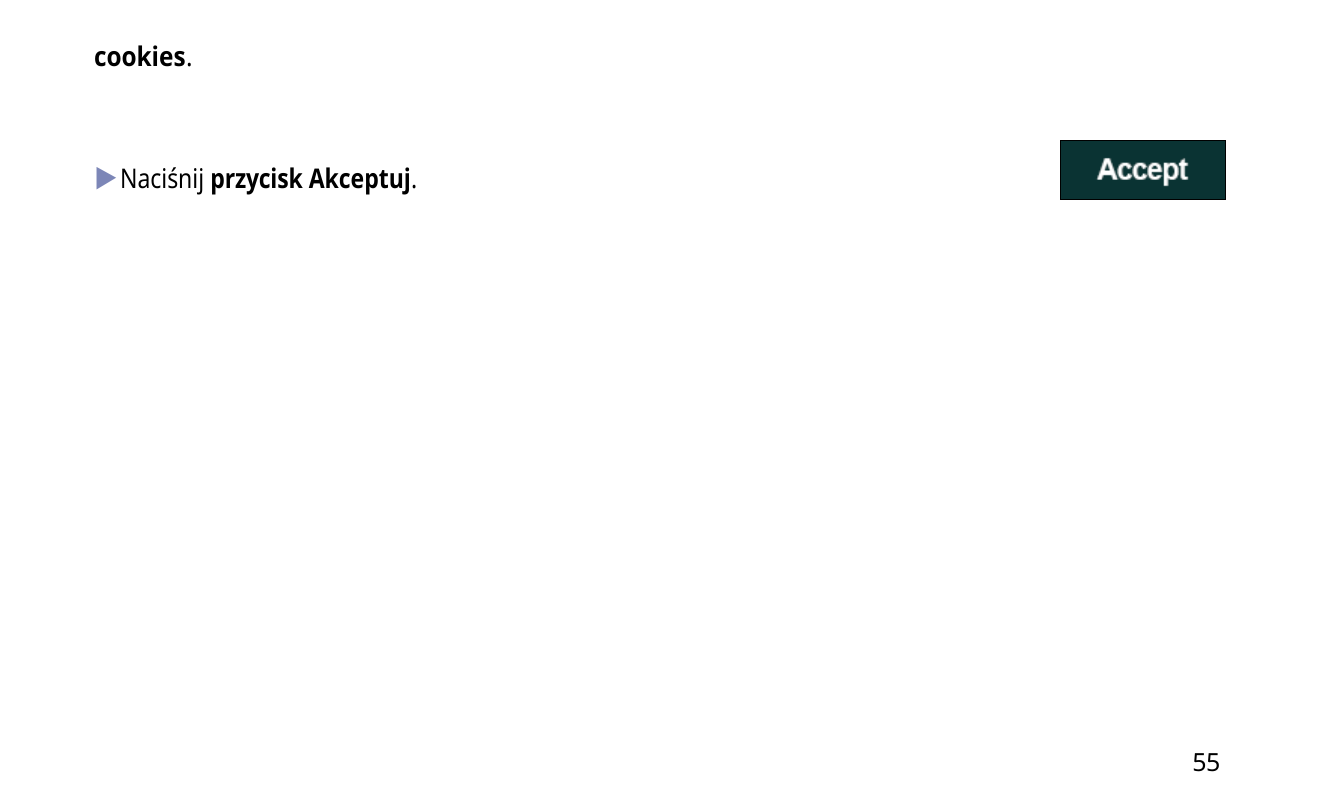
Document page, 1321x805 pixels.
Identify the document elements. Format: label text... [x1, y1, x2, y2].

picture [1061, 141, 1225, 160]
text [94, 37, 1258, 74]
list Naciśnij przycisk Akceptuj. [94, 160, 1258, 197]
